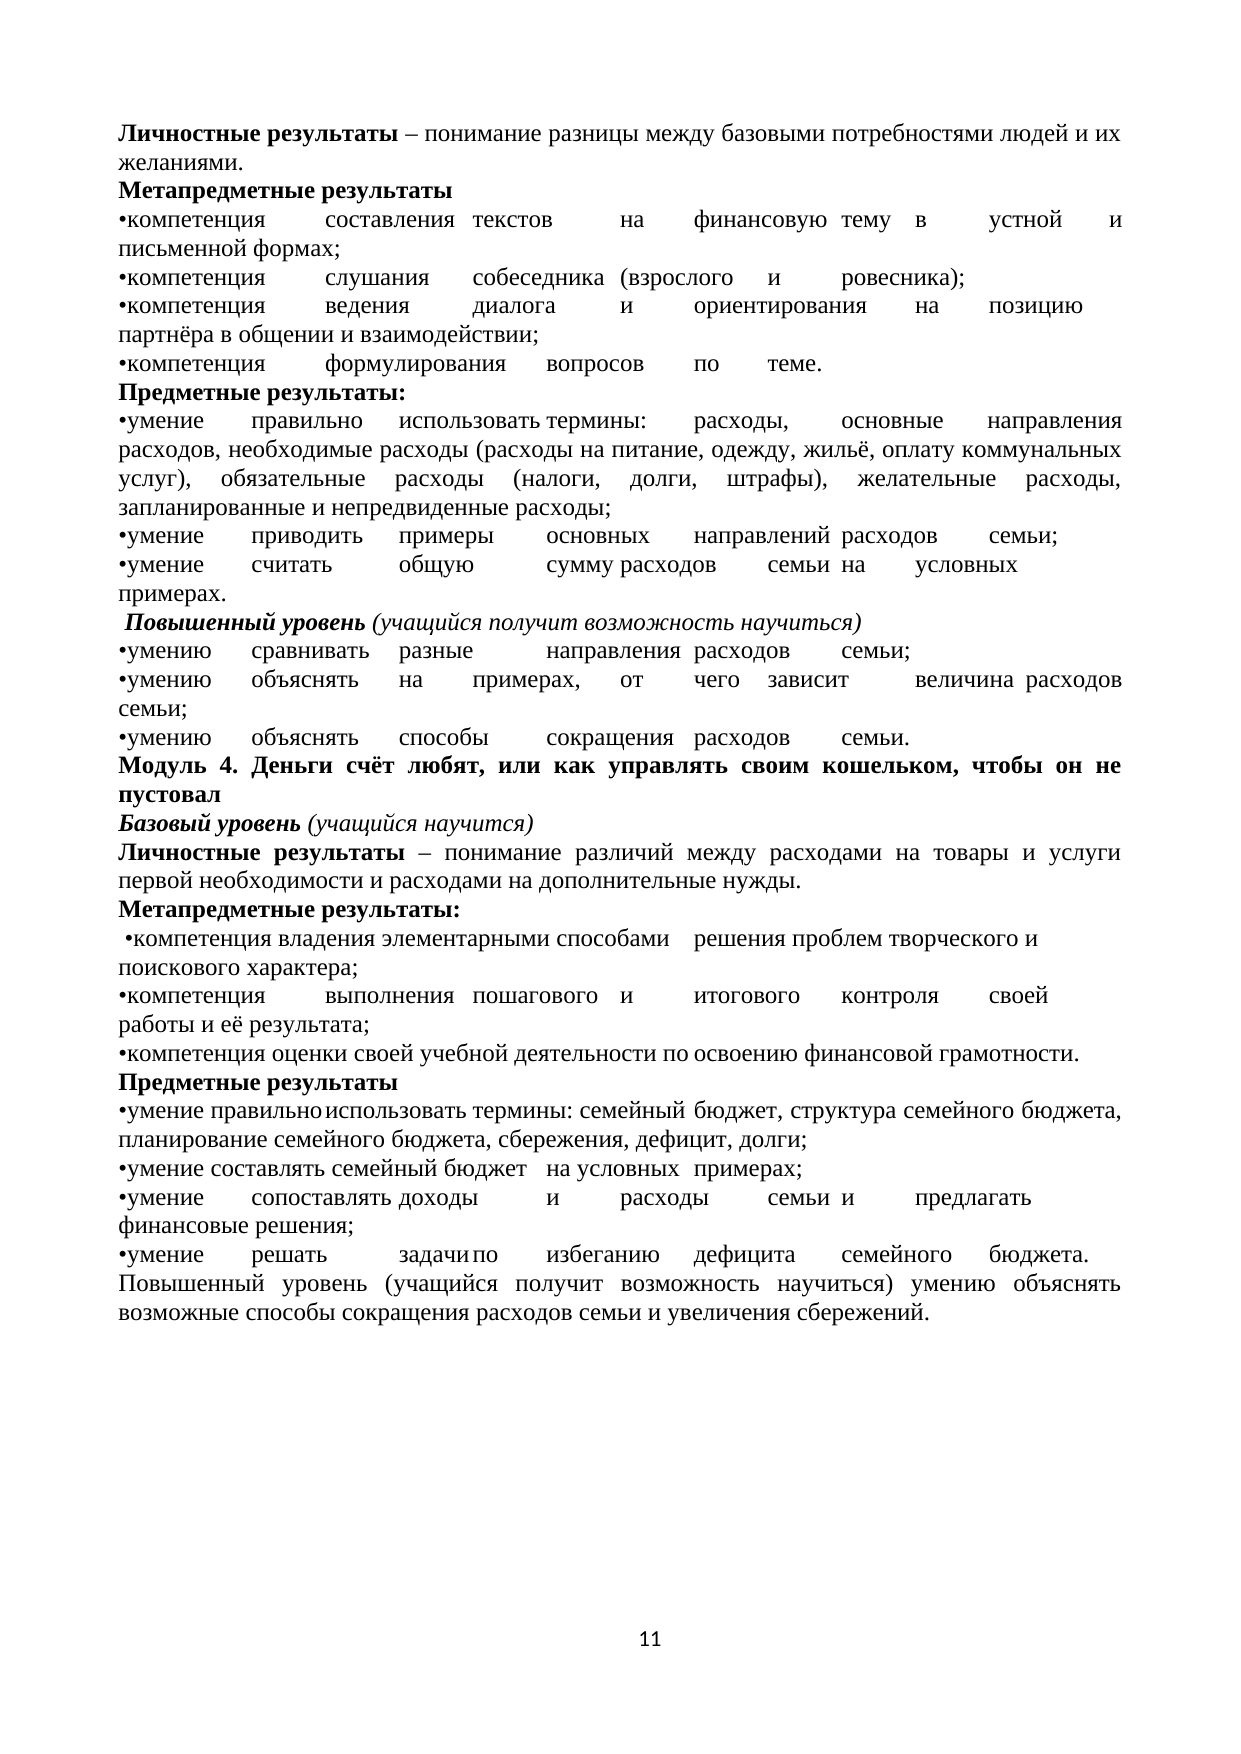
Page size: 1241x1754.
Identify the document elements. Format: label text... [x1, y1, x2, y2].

text •умение сопоставлять доходы и расходы семьи и предлагать [118, 1182, 1122, 1211]
text •умению объяснять на примерах, от чего зависит величина расходов семьи; [118, 664, 1122, 722]
text •компетенция оценки своей учебной деятельности по освоению финансовой грамотности. [118, 1038, 1122, 1067]
text •компетенция слушания собеседника (взрослого и ровесника); [118, 262, 1122, 291]
text •компетенция формулирования вопросов по теме. [118, 348, 1122, 377]
text •компетенция ведения диалога и ориентирования на позицию партнёра в общении и взаимодействии; [118, 291, 1122, 348]
text Базовый уровень (учащийся научится) [118, 808, 1122, 837]
text Модуль 4. Деньги счёт любят, или как управлять своим кошельком, чтобы он не пустовал [118, 751, 1122, 808]
text •умению сравнивать разные направления расходов семьи; [118, 636, 1122, 664]
text •компетенция владения элементарными способами решения проблем творческого и поискового характера; [118, 923, 1122, 981]
text •умение решать задачи по избеганию дефицита семейного бюджета. Повышенный уровень (учащийся получит возможность научиться) умению объяснять возможные способы сокращения расходов семьи и увеличения сбережений. [118, 1239, 1122, 1326]
text Метапредметные результаты: [118, 894, 1122, 923]
text •умение составлять семейный бюджет на условных примерах; [118, 1153, 1122, 1182]
text •компетенция составления текстов на финансовую тему в устной и письменной формах; [118, 204, 1122, 262]
text •умение считать общую сумму расходов семьи на условных примерах. [118, 549, 1122, 607]
text •умение правильно использовать термины: семейный бюджет, структура семейного бюджета, планирование семейного бюджета, сбережения, дефицит, долги; [118, 1096, 1122, 1153]
text Метапредметные результаты [118, 176, 1122, 204]
text Предметные результаты [118, 1067, 1122, 1096]
text •умению объяснять способы сокращения расходов семьи. [118, 722, 1122, 751]
text •умение приводить примеры основных направлений расходов семьи; [118, 521, 1122, 549]
text •компетенция выполнения пошагового и итогового контроля своей работы и её результата; [118, 981, 1122, 1038]
text •умение правильно использовать термины: расходы, основные направления расходов, необходимые расходы (расходы на питание, одежду, жильё, оплату коммунальных услуг), обязательные расходы (налоги, долги, штрафы), желательные расходы, запланированные и непредвиденные расходы; [118, 406, 1122, 521]
text Предметные результаты: [118, 377, 1122, 406]
text Личностные результаты – понимание разницы между базовыми потребностями людей и их желаниями. [118, 118, 1122, 176]
text финансовые решения; [118, 1211, 1122, 1239]
text Личностные результаты – понимание различий между расходами на товары и услуги первой необходимости и расходами на дополнительные нужды. [118, 837, 1122, 894]
text Повышенный уровень (учащийся получит возможность научиться) [118, 607, 1122, 636]
